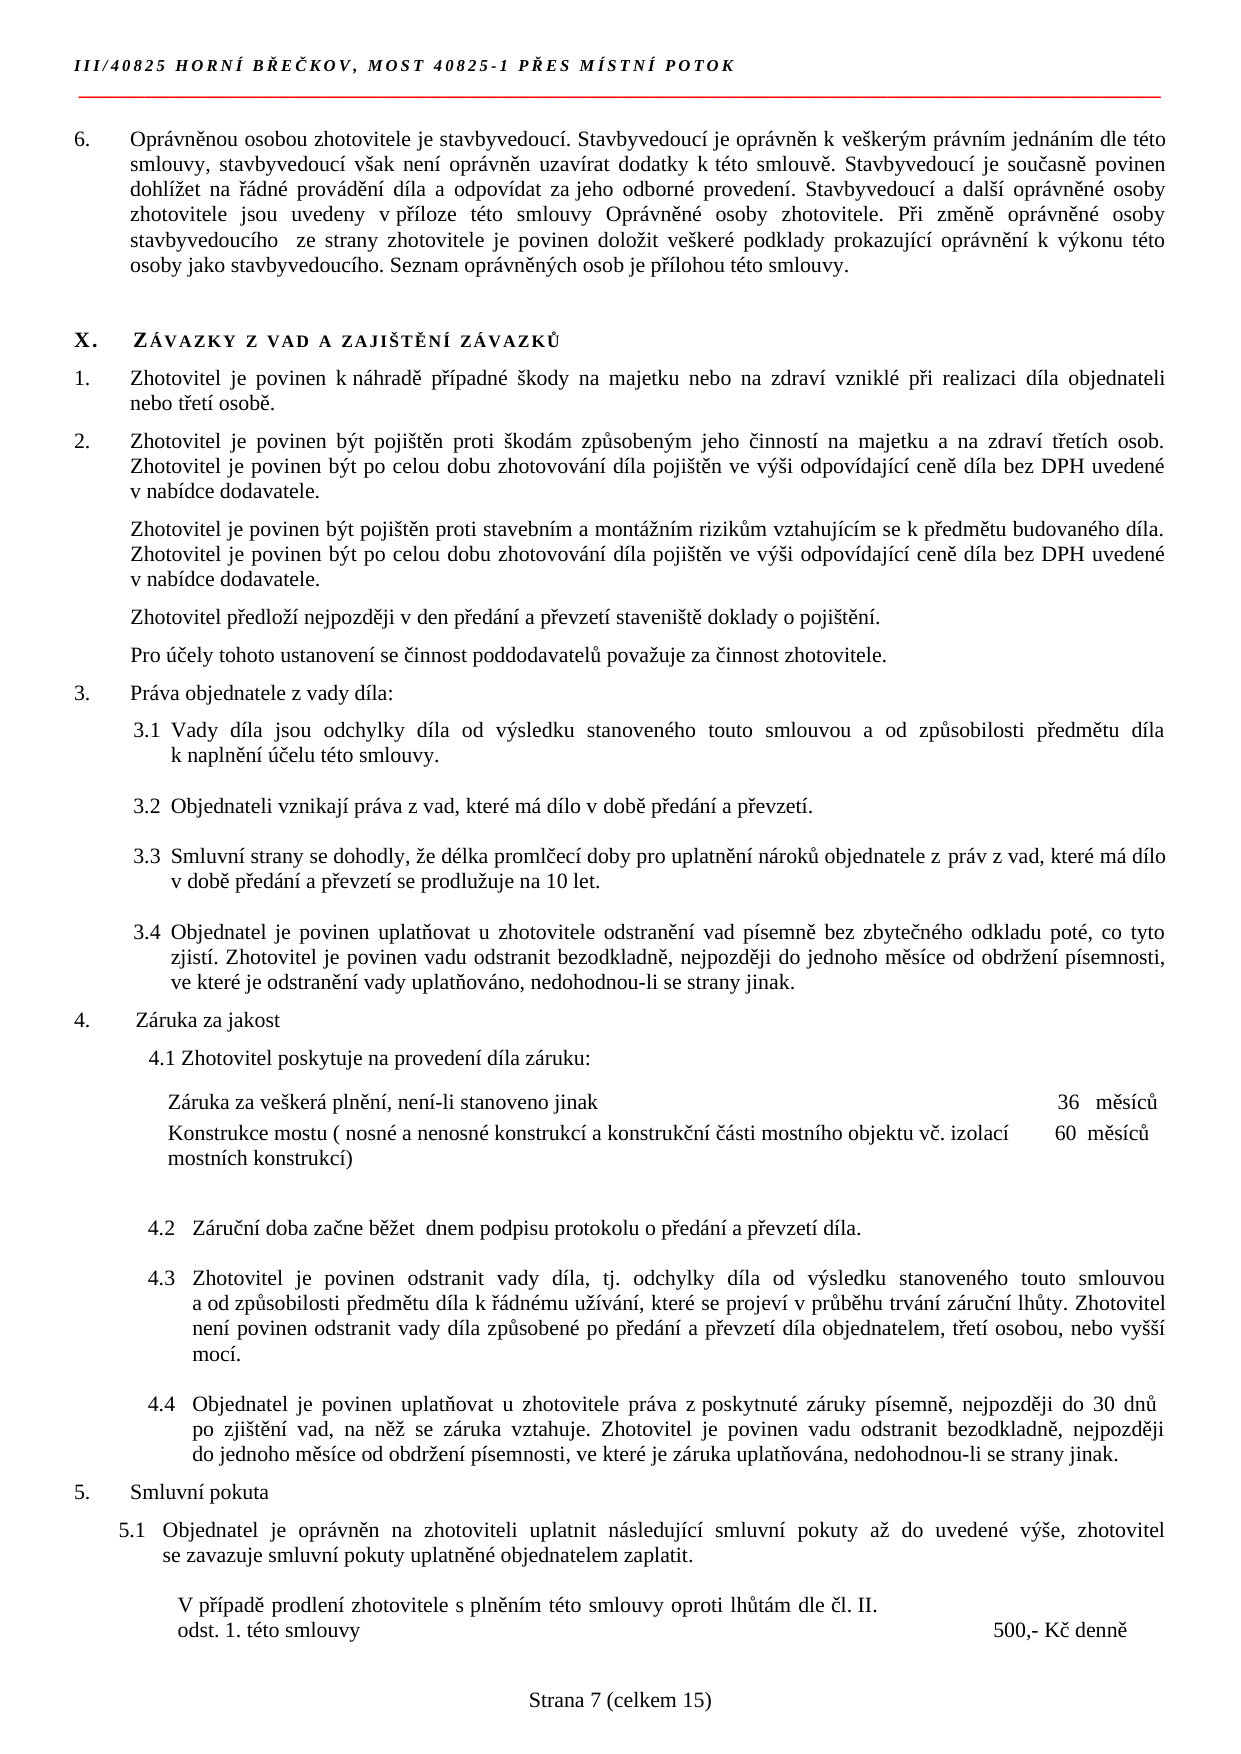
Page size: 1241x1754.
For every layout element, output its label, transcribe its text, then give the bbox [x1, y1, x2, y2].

list Závazky z vad a zajištění závazků [74, 327, 1166, 352]
table_header V případě prodlení zhotovitele s plněním této smlouvy oproti lhůtám dle čl. II. odst. 1. této smlouvy [111, 1580, 889, 1655]
text Zhotovitel předloží nejpozději v den předání a převzetí staveniště doklady o pojištění. [130, 604, 1166, 629]
list Objednatel je oprávněn na zhotoviteli uplatnit následující smluvní pokuty až do uvedené výše, zhotovitel se zavazuje smluvní pokuty uplatněné objednatelem zaplatit. [118, 1517, 1166, 1567]
table_header Záruka za veškerá plnění, není-li stanoveno jinak Konstrukce mostu ( nosné a nenosné konstrukcí a konstrukční části mostního objektu vč. izolací mostních konstrukcí) [111, 1083, 1027, 1202]
list Objednatel je povinen uplatňovat u zhotovitele práva z poskytnuté záruky písemně, nejpozději do 30 dnů po zjištění vad, na něž se záruka vztahuje. Zhotovitel je povinen vadu odstranit bezodkladně, nejpozději do jednoho měsíce od obdržení písemnosti, ve které je záruka uplatňována, nedohodnou-li se strany jinak. [148, 1391, 1166, 1467]
table_header 36 měsíců 60 měsíců [1027, 1083, 1169, 1202]
list Oprávněnou osobou zhotovitele je stavbyvedoucí. Stavbyvedoucí je oprávněn k veškerým právním jednáním dle této smlouvy, stavbyvedoucí však není oprávněn uzavírat dodatky k této smlouvě. Stavbyvedoucí je současně povinen dohlížet na řádné provádění díla a odpovídat za jeho odborné provedení. Stavbyvedoucí a další oprávněné osoby zhotovitele jsou uvedeny v příloze této smlouvy Oprávněné osoby zhotovitele. Při změně oprávněné osoby stavbyvedoucího ze strany zhotovitele je povinen doložit veškeré podklady prokazující oprávnění k výkonu této osoby jako stavbyvedoucího. Seznam oprávněných osob je přílohou této smlouvy. [74, 126, 1166, 277]
list Záruka za jakost [74, 1007, 1166, 1032]
text Pro účely tohoto ustanovení se činnost poddodavatelů považuje za činnost zhotovitele. [130, 642, 1166, 667]
list Zhotovitel je povinen k náhradě případné škody na majetku nebo na zdraví vzniklé při realizaci díla objednateli nebo třetí osobě. [74, 365, 1166, 415]
list Smluvní pokuta [74, 1479, 1166, 1504]
list Vady díla jsou odchylky díla od výsledku stanoveného touto smlouvou a od způsobilosti předmětu díla k naplnění účelu této smlouvy. [133, 717, 1166, 768]
list Smluvní strany se dohodly, že délka promlčecí doby pro uplatnění nároků objednatele z práv z vad, které má dílo v době předání a převzetí se prodlužuje na 10 let. [133, 843, 1166, 894]
list Záruční doba začne běžet dnem podpisu protokolu o předání a převzetí díla. [148, 1214, 1166, 1240]
list 4.1 Zhotovitel poskytuje na provedení díla záruku: [148, 1045, 1166, 1070]
list Zhotovitel je povinen odstranit vady díla, tj. odchylky díla od výsledku stanoveného touto smlouvou a od způsobilosti předmětu díla k řádnému užívání, které se projeví v průběhu trvání záruční lhůty. Zhotovitel není povinen odstranit vady díla způsobené po předání a převzetí díla objednatelem, třetí osobou, nebo vyšší mocí. [148, 1265, 1166, 1366]
table_header 500,- Kč denně [889, 1580, 1165, 1655]
list Objednateli vznikají práva z vad, které má dílo v době předání a převzetí. [133, 793, 1166, 818]
text Zhotovitel je povinen být pojištěn proti stavebním a montážním rizikům vztahujícím se k předmětu budovaného díla. Zhotovitel je povinen být po celou dobu zhotovování díla pojištěn ve výši odpovídající ceně díla bez DPH uvedené v nabídce dodavatele. [130, 516, 1166, 592]
list Zhotovitel je povinen být pojištěn proti škodám způsobeným jeho činností na majetku a na zdraví třetích osob. Zhotovitel je povinen být po celou dobu zhotovování díla pojištěn ve výši odpovídající ceně díla bez DPH uvedené v nabídce dodavatele. [74, 428, 1166, 503]
list Objednatel je povinen uplatňovat u zhotovitele odstranění vad písemně bez zbytečného odkladu poté, co tyto zjistí. Zhotovitel je povinen vadu odstranit bezodkladně, nejpozději do jednoho měsíce od obdržení písemnosti, ve které je odstranění vady uplatňováno, nedohodnou-li se strany jinak. [133, 919, 1166, 994]
list Práva objednatele z vady díla: [74, 679, 1166, 705]
